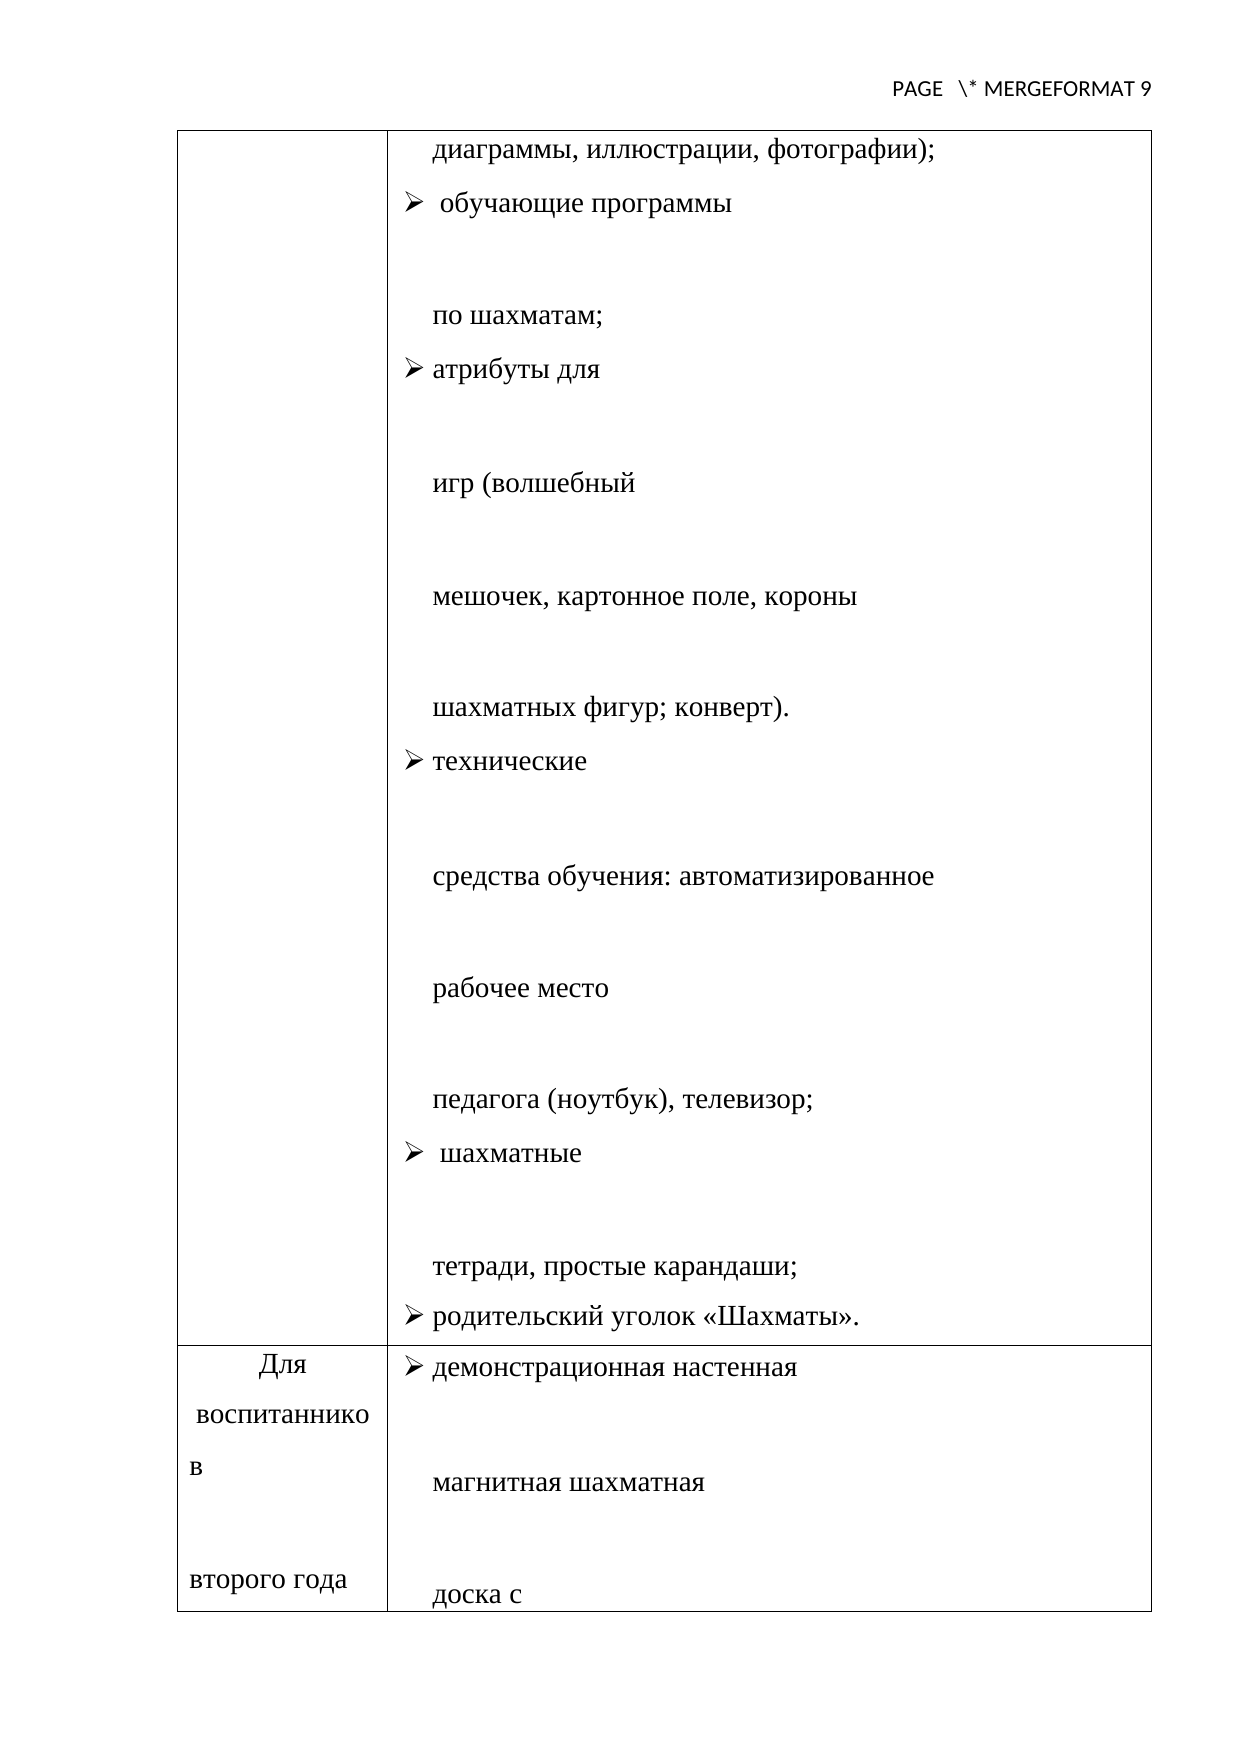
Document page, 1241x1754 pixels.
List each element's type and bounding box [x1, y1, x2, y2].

table_header [388, 131, 1151, 1345]
table_cell [388, 1346, 1151, 1611]
table_cell [178, 1346, 387, 1611]
table_header [178, 131, 387, 1345]
